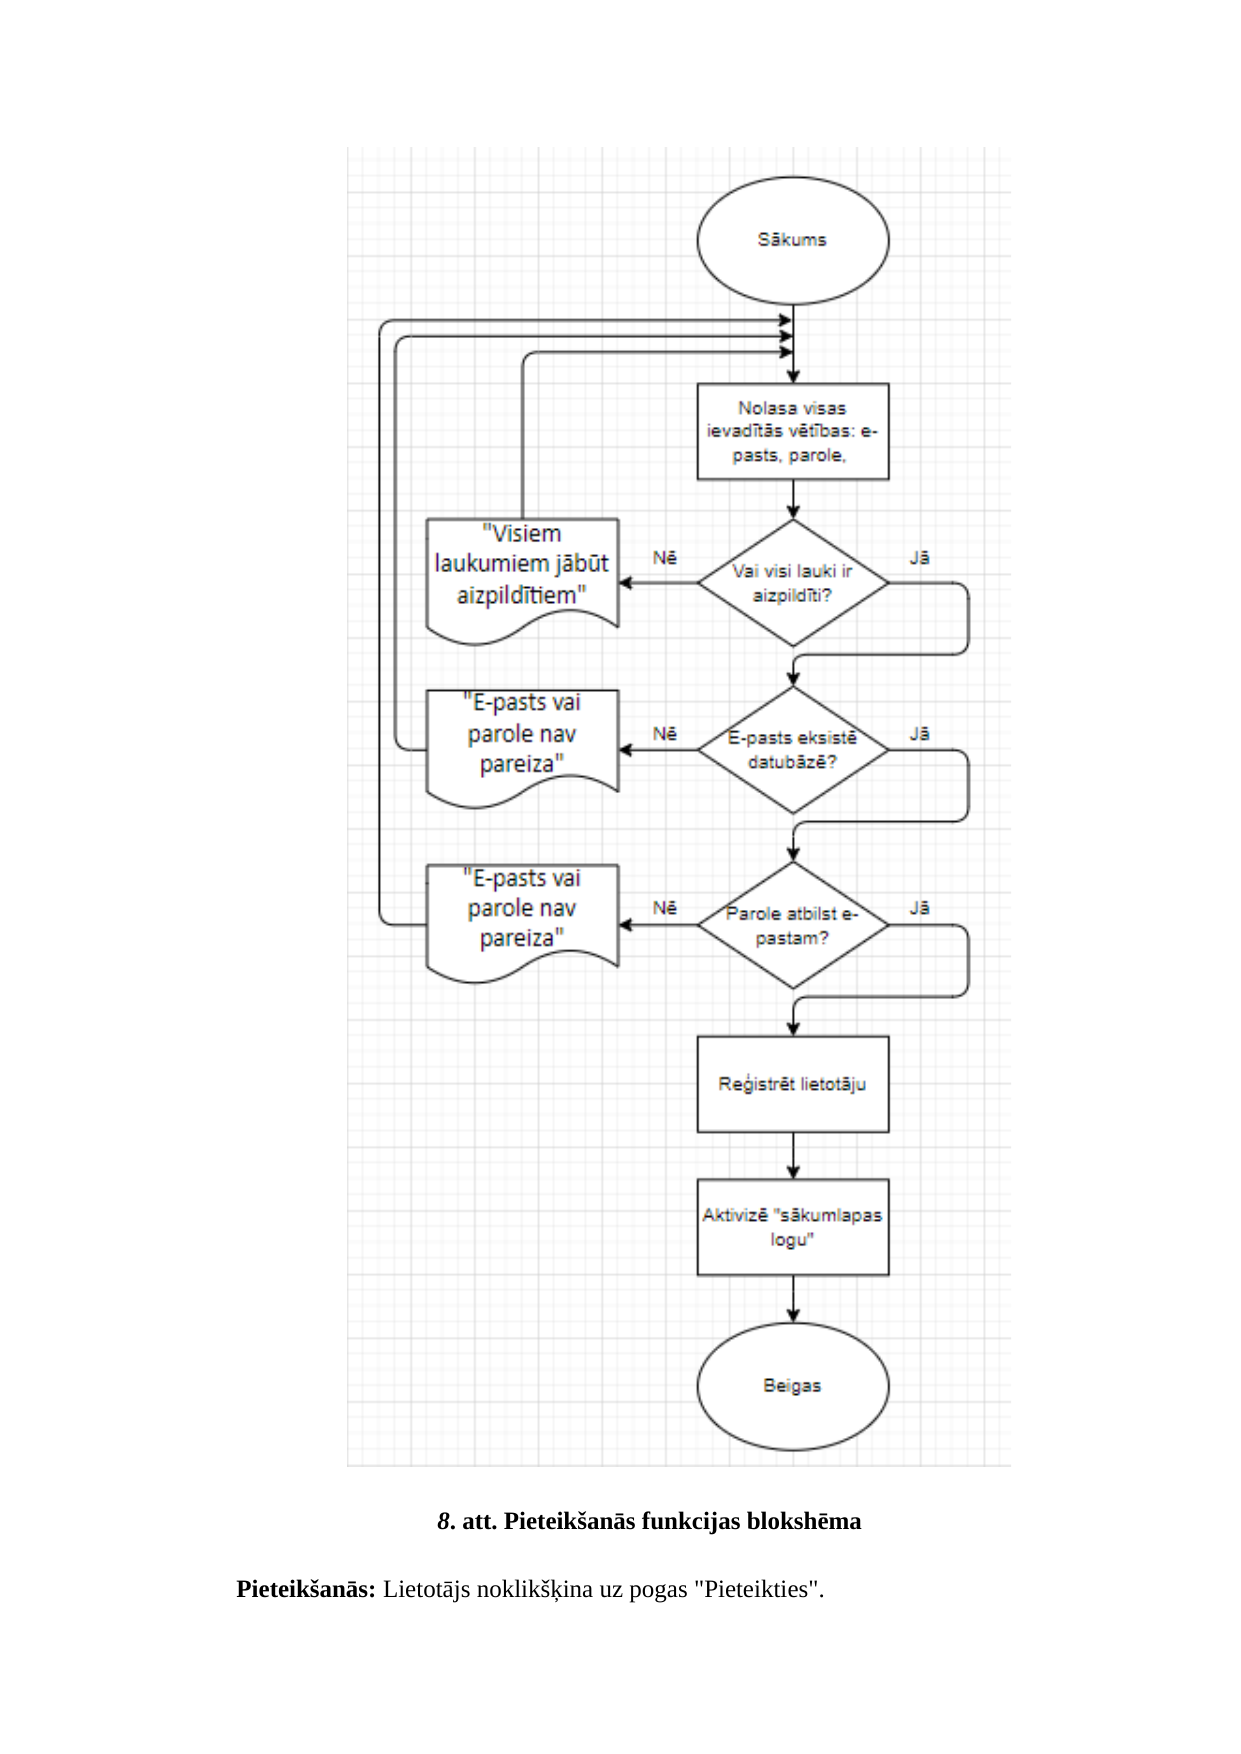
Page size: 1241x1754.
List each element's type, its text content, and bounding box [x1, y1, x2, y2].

picture [347, 147, 1012, 1467]
text 8. att. Pieteikšanās funkcijas blokshēma [177, 1506, 1122, 1535]
text Pieteikšanās: Lietotājs noklikšķina uz pogas "Pieteikties". [177, 1574, 1122, 1603]
